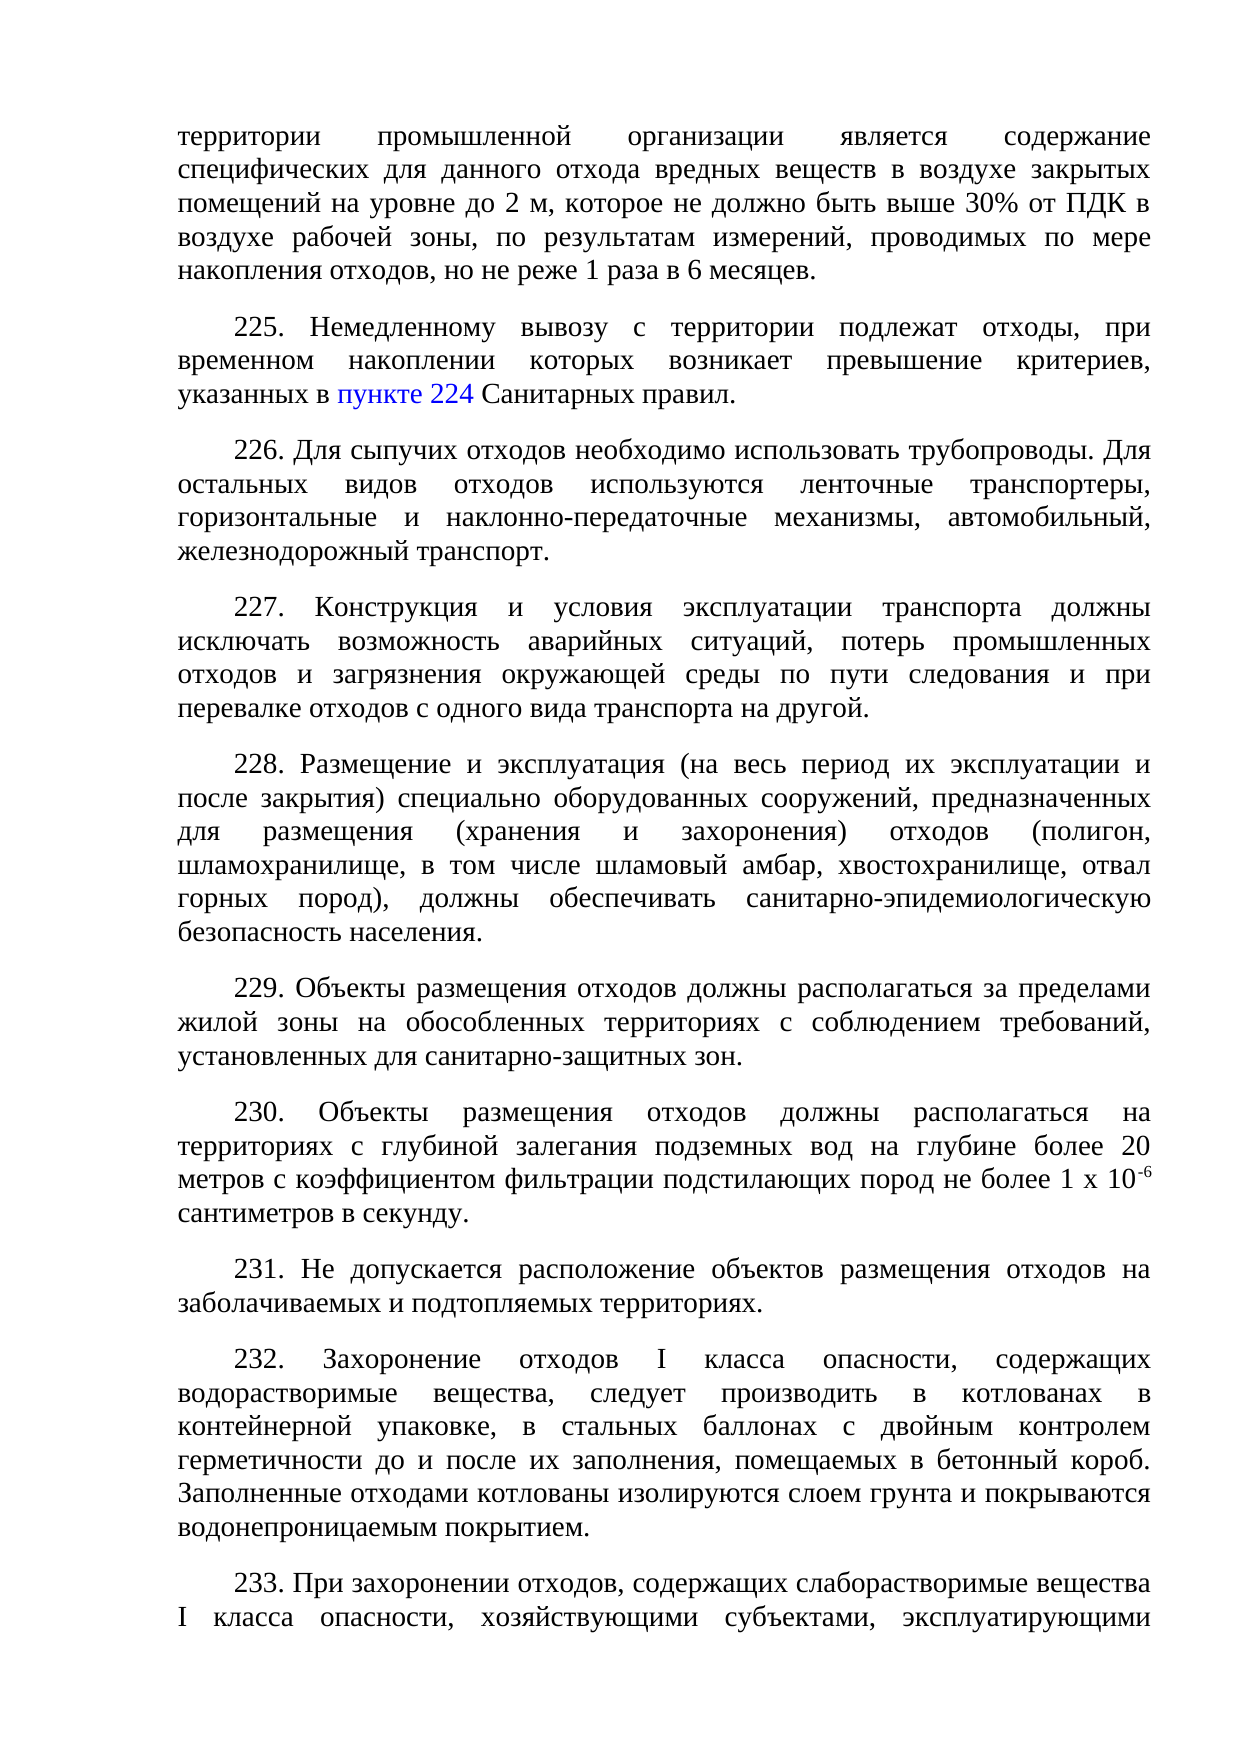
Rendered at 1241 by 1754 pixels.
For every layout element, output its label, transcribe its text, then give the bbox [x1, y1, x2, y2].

text 232. Захоронение отходов I класса опасности, содержащих водорастворимые вещества, следует производить в котлованах в контейнерной упаковке, в стальных баллонах с двойным контролем герметичности до и после их заполнения, помещаемых в бетонный короб. Заполненные отходами котлованы изолируются слоем грунта и покрываются водонепроницаемым покрытием. [177, 1341, 1152, 1542]
text 226. Для сыпучих отходов необходимо использовать трубопроводы. Для остальных видов отходов используются ленточные транспортеры, горизонтальные и наклонно-передаточные механизмы, автомобильный, железнодорожный транспорт. [177, 432, 1152, 566]
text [177, 1565, 1152, 1632]
text 229. Объекты размещения отходов должны располагаться за пределами жилой зоны на обособленных территориях с соблюдением требований, установленных для санитарно-защитных зон. [177, 971, 1152, 1071]
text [177, 118, 1152, 286]
text 231. Не допускается расположение объектов размещения отходов на заболачиваемых и подтопляемых территориях. [177, 1251, 1152, 1318]
text 228. Размещение и эксплуатация (на весь период их эксплуатации и после закрытия) специально оборудованных сооружений, предназначенных для размещения (хранения и захоронения) отходов (полигон, шламохранилище, в том числе шламовый амбар, хвостохранилище, отвал горных пород), должны обеспечивать санитарно-эпидемиологическую безопасность населения. [177, 746, 1152, 948]
text 230. Объекты размещения отходов должны располагаться на территориях с глубиной залегания подземных вод на глубине более 20 метров с коэффициентом фильтрации подстилающих пород не более 1 x 10-6 сантиметров в секунду. [177, 1094, 1152, 1228]
text 227. Конструкция и условия эксплуатации транспорта должны исключать возможность аварийных ситуаций, потерь промышленных отходов и загрязнения окружающей среды по пути следования и при перевалке отходов с одного вида транспорта на другой. [177, 589, 1152, 723]
text 225. Немедленному вывозу с территории подлежат отходы, при временном накоплении которых возникает превышение критериев, указанных в пункте 224 Санитарных правил. [177, 309, 1152, 409]
